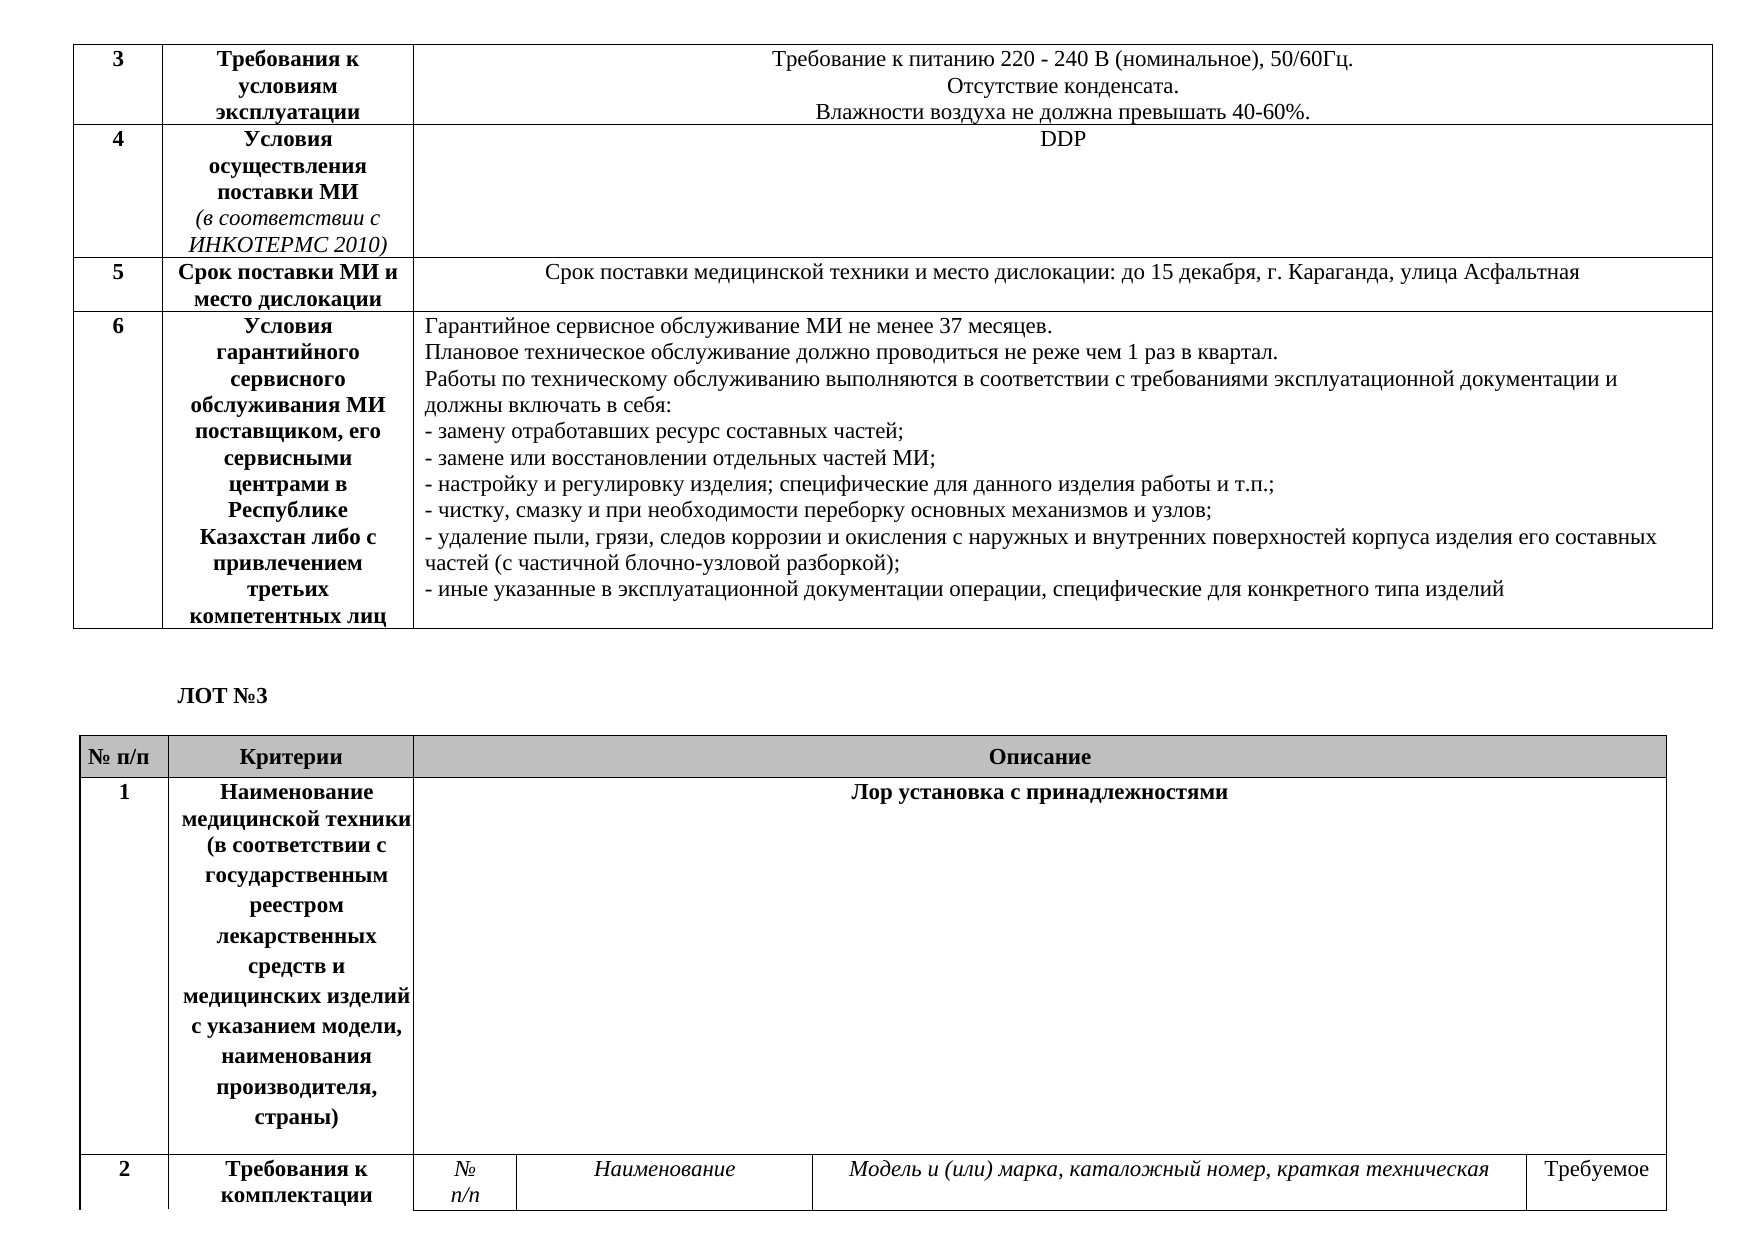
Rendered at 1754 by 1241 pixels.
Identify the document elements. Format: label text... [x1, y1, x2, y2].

table_cell Условия гарантийного сервисного обслуживания МИ поставщиком, его сервисными центрами в Республике Казахстан либо с привлечением третьих компетентных лиц [163, 312, 413, 628]
table_cell Условия осуществления поставки МИ (в соответствии с ИНКОТЕРМС 2010) [163, 125, 413, 257]
table_cell 1 [81, 778, 168, 1154]
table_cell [169, 1155, 413, 1209]
table_cell 2 [81, 1155, 168, 1209]
table_cell № п/п [414, 1155, 516, 1209]
table_cell Требование к питанию 220 - 240 В (номинальное), 50/60Гц. Отсутствие конденсата. Влажности воздуха не должна превышать 40-60%. [414, 45, 1712, 124]
table_cell 3 [74, 45, 162, 124]
table_header Критерии [169, 736, 413, 777]
table_cell Срок поставки медицинской техники и место дислокации: до 15 декабря, г. Караганда, улица Асфальтная [414, 258, 1712, 311]
table_header № п/п [81, 736, 168, 777]
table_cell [1527, 1155, 1666, 1209]
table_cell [813, 1155, 1526, 1209]
text ЛОТ №3 [177, 682, 1665, 708]
table_cell 4 [74, 125, 162, 257]
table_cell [517, 1155, 812, 1209]
table_cell 6 [74, 312, 162, 628]
table_cell Требования к условиям эксплуатации [163, 45, 413, 124]
table_cell Наименование медицинской техники (в соответствии с государственным реестром лекарственных средств и медицинских изделий с указанием модели, наименования производителя, страны) [169, 778, 413, 1154]
table_cell Гарантийное сервисное обслуживание МИ не менее 37 месяцев. Плановое техническое обслуживание должно проводиться не реже чем 1 раз в квартал. Работы по техническому обслуживанию выполняются в соответствии с требованиями эксплуатационной документации и должны включать в себя: - замену отработавших ресурс составных частей; - замене или восстановлении отдельных частей МИ; - настройку и регулировку изделия; специфические для данного изделия работы и т.п.; - чистку, смазку и при необходимости переборку основных механизмов и узлов; - удаление пыли, грязи, следов коррозии и окисления с наружных и внутренних поверхностей корпуса изделия его составных частей (с частичной блочно-узловой разборкой); - иные указанные в эксплуатационной документации операции, специфические для конкретного типа изделий [414, 312, 1712, 628]
table_cell 5 [74, 258, 162, 311]
table_cell Лор установка с принадлежностями [414, 778, 1666, 1154]
table_cell DDP [414, 125, 1712, 257]
table_cell Срок поставки МИ и место дислокации [163, 258, 413, 311]
table_header Описание [414, 736, 1666, 777]
